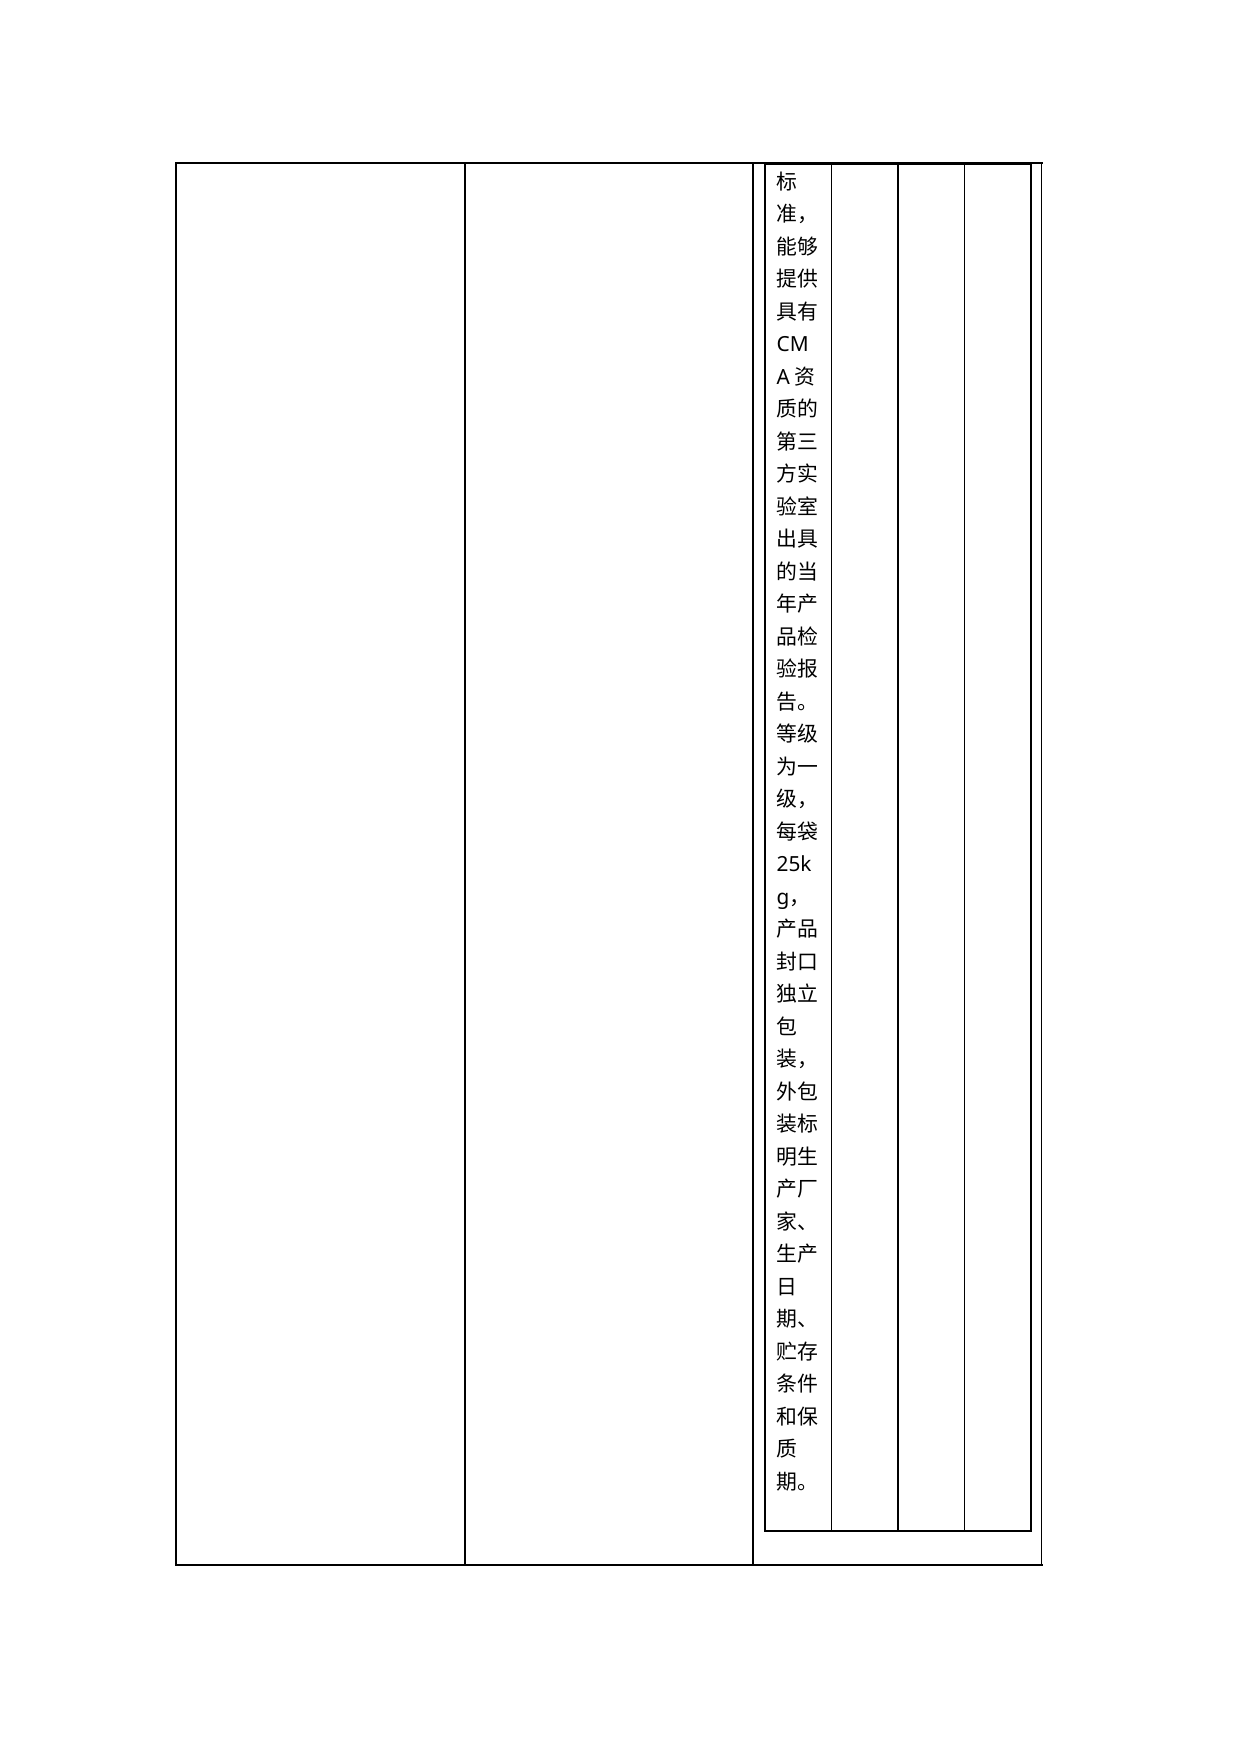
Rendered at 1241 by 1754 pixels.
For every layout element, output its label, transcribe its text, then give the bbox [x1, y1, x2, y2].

table_cell 1 [177, 164, 464, 1564]
table_cell [466, 164, 752, 1564]
table_cell [754, 164, 1041, 1564]
